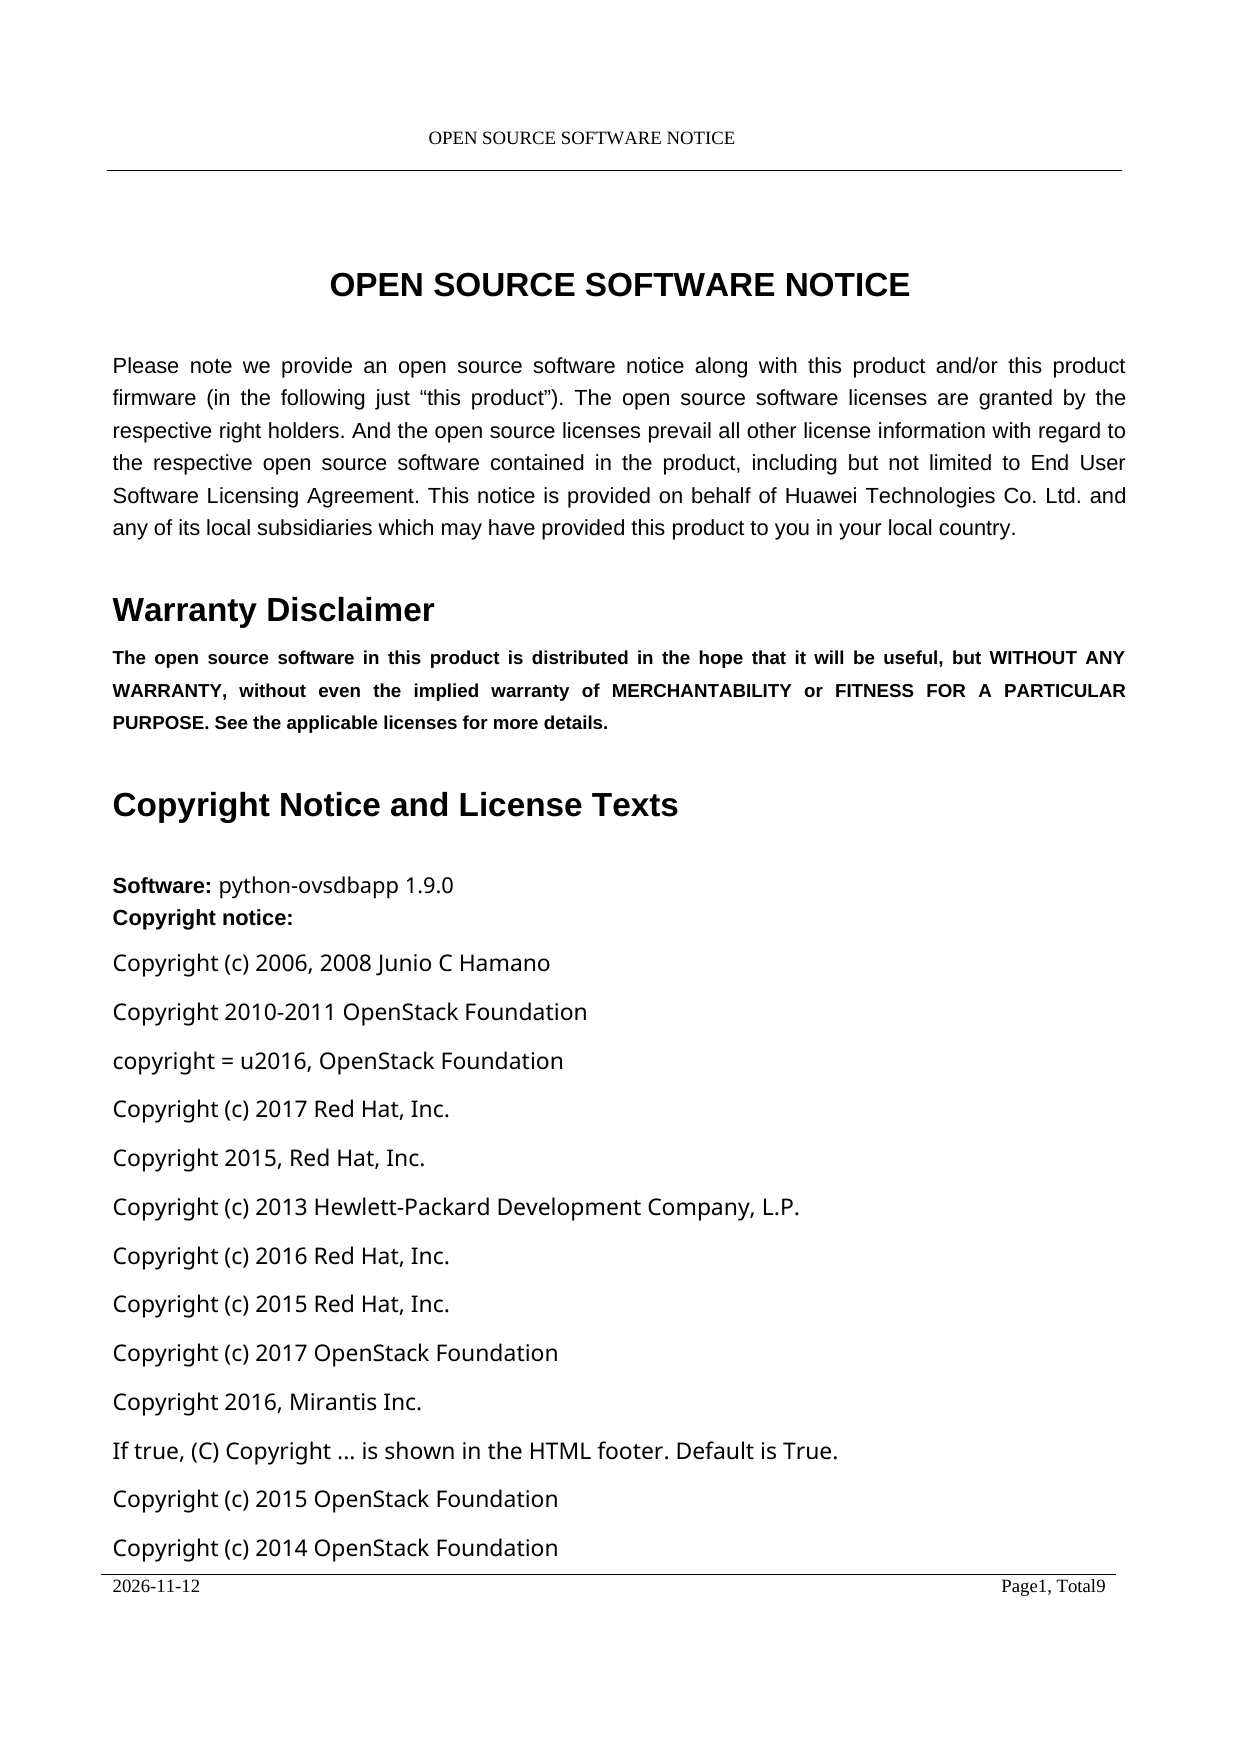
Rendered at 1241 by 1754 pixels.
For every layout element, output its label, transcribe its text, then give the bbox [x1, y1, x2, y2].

text The open source software in this product is distributed in the hope that it will be useful, but WITHOUT ANY WARRANTY, without even the implied warranty of MERCHANTABILITY or FITNESS FOR A PARTICULAR PURPOSE. See the applicable licenses for more details. [112, 641, 1128, 739]
text Copyright notice: [112, 901, 1128, 934]
text OPEN SOURCE SOFTWARE NOTICE [112, 251, 1128, 316]
text Warranty Disclaimer [112, 576, 1128, 641]
text Copyright Notice and License Texts [112, 771, 1128, 836]
text Please note we provide an open source software notice along with this product and/or this product firmware (in the following just “this product”). The open source software licenses are granted by the respective right holders. And the open source licenses prevail all other license information with regard to the respective open source software contained in the product, including but not limited to End User Software Licensing Agreement. This notice is provided on behalf of Huawei Technologies Co. Ltd. and any of its local subsidiaries which may have provided this product to you in your local country. [112, 349, 1128, 544]
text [112, 947, 1128, 1564]
text Software: python-ovsdbapp 1.9.0 [112, 869, 1128, 901]
